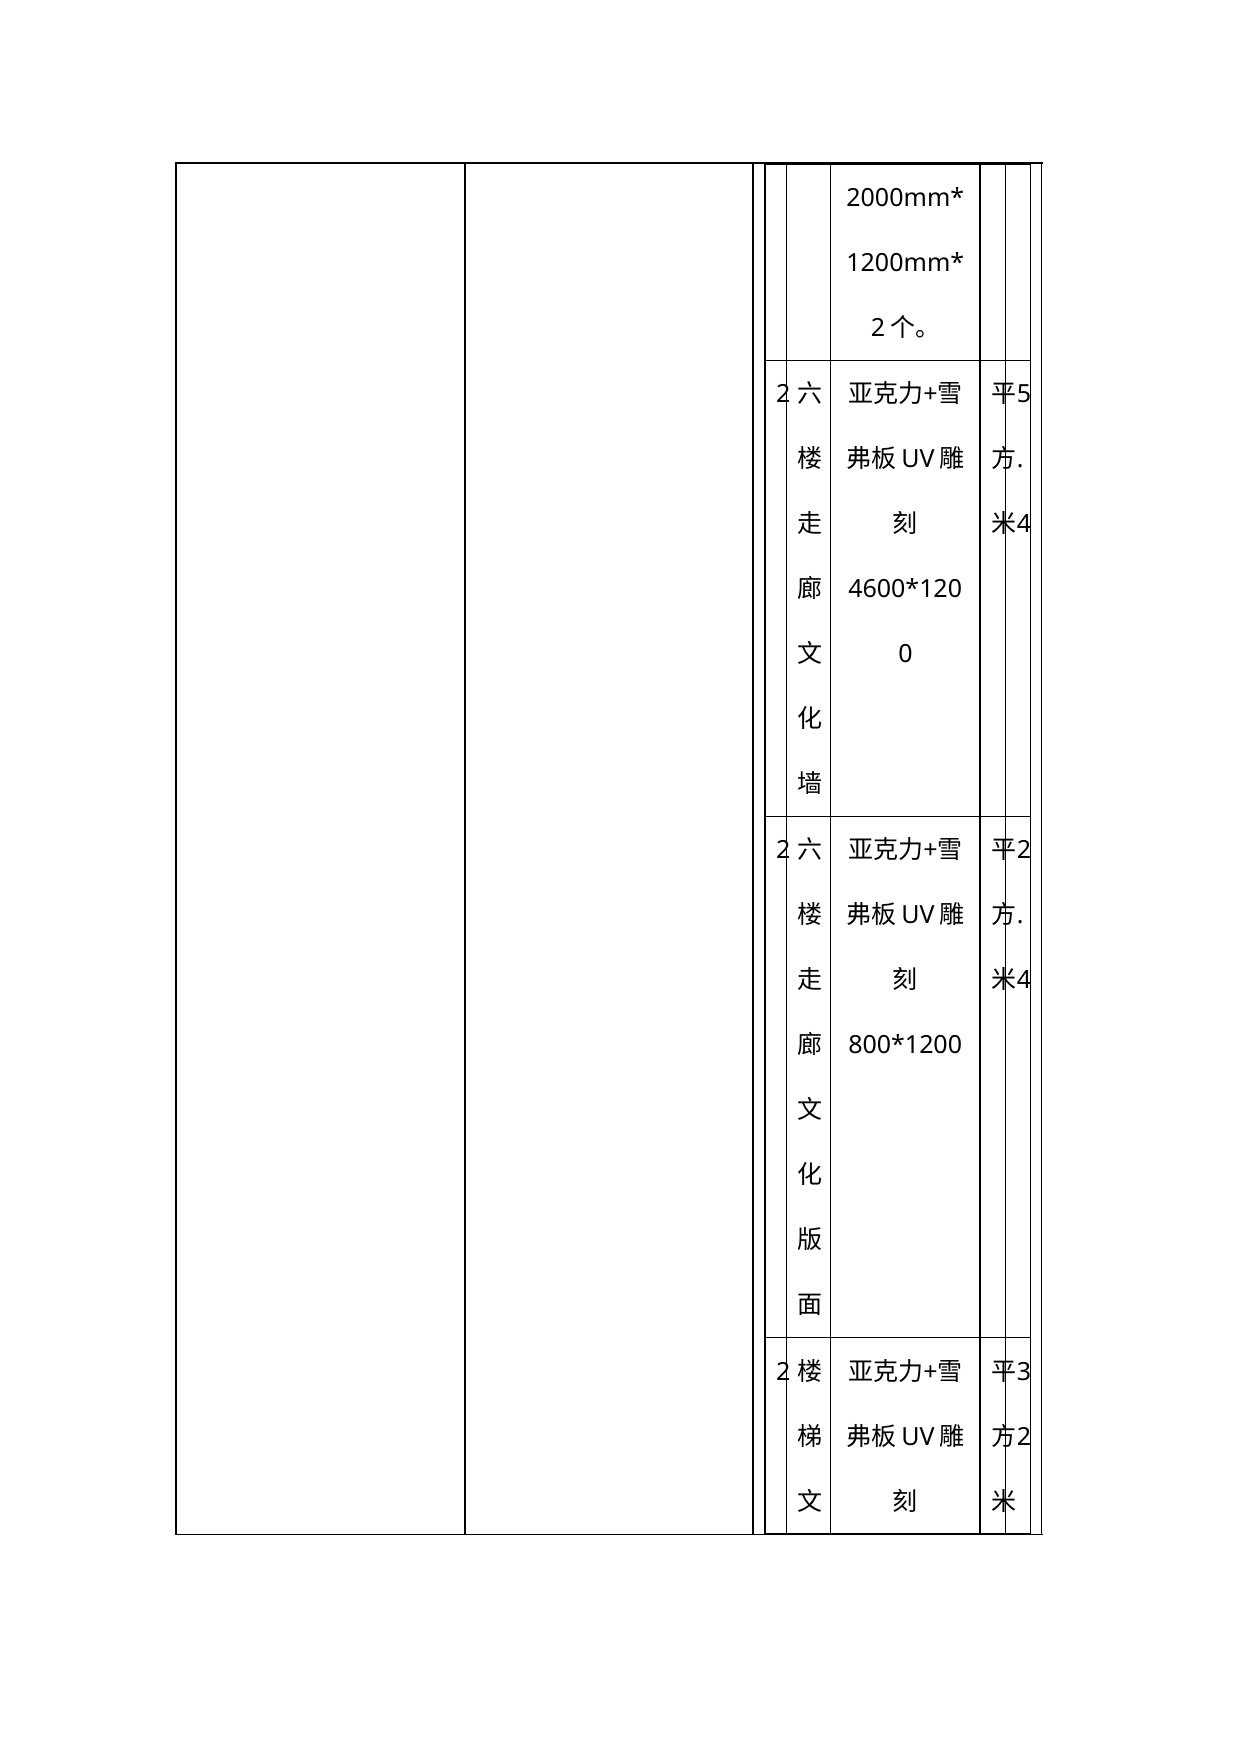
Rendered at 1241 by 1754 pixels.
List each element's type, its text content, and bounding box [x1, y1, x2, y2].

table_cell [466, 164, 752, 1534]
table_cell 其他说明： 1、关于混凝土强度等级:钢筋混凝土标准等级C30，做到坚固耐用。 2、关于亚克力、雪弗板:亚克力厚度1mm---3mm，根据实际环境及设计方案确定。雪弗板材质要求为06高密，厚度为16mm。 [1006, 361, 1030, 816]
table_cell 其他说明： 1、关于混凝土强度等级:钢筋混凝土标准等级C30，做到坚固耐用。 2、关于亚克力、雪弗板:亚克力厚度1mm---3mm，根据实际环境及设计方案确定。雪弗板材质要求为06高密，厚度为16mm。 [1006, 817, 1030, 1337]
table_cell 其他说明： 1、关于混凝土强度等级:钢筋混凝土标准等级C30，做到坚固耐用。 2、关于亚克力、雪弗板:亚克力厚度1mm---3mm，根据实际环境及设计方案确定。雪弗板材质要求为06高密，厚度为16mm。 [787, 817, 830, 1337]
table_cell 其他说明： 1、关于混凝土强度等级:钢筋混凝土标准等级C30，做到坚固耐用。 2、关于亚克力、雪弗板:亚克力厚度1mm---3mm，根据实际环境及设计方案确定。雪弗板材质要求为06高密，厚度为16mm。 [981, 817, 1005, 1337]
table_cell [1031, 164, 1041, 1534]
table_cell 其他说明： 1、关于混凝土强度等级:钢筋混凝土标准等级C30，做到坚固耐用。 2、关于亚克力、雪弗板:亚克力厚度1mm---3mm，根据实际环境及设计方案确定。雪弗板材质要求为06高密，厚度为16mm。 [831, 817, 979, 1337]
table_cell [1006, 165, 1030, 360]
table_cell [831, 1338, 979, 1533]
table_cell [766, 165, 786, 360]
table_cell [754, 164, 764, 1534]
table_cell 1 [177, 164, 464, 1534]
table_cell 其他说明： 1、关于混凝土强度等级:钢筋混凝土标准等级C30，做到坚固耐用。 2、关于亚克力、雪弗板:亚克力厚度1mm---3mm，根据实际环境及设计方案确定。雪弗板材质要求为06高密，厚度为16mm。 [981, 361, 1005, 816]
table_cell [787, 1338, 830, 1533]
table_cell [787, 165, 830, 360]
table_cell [981, 1338, 1005, 1533]
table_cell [981, 165, 1005, 360]
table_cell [1006, 1338, 1030, 1533]
table_cell 其他说明： 1、关于混凝土强度等级:钢筋混凝土标准等级C30，做到坚固耐用。 2、关于亚克力、雪弗板:亚克力厚度1mm---3mm，根据实际环境及设计方案确定。雪弗板材质要求为06高密，厚度为16mm。 [831, 361, 979, 816]
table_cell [766, 1338, 786, 1533]
table_cell 其他说明： 1、关于混凝土强度等级:钢筋混凝土标准等级C30，做到坚固耐用。 2、关于亚克力、雪弗板:亚克力厚度1mm---3mm，根据实际环境及设计方案确定。雪弗板材质要求为06高密，厚度为16mm。 [787, 361, 830, 816]
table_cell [831, 165, 979, 360]
